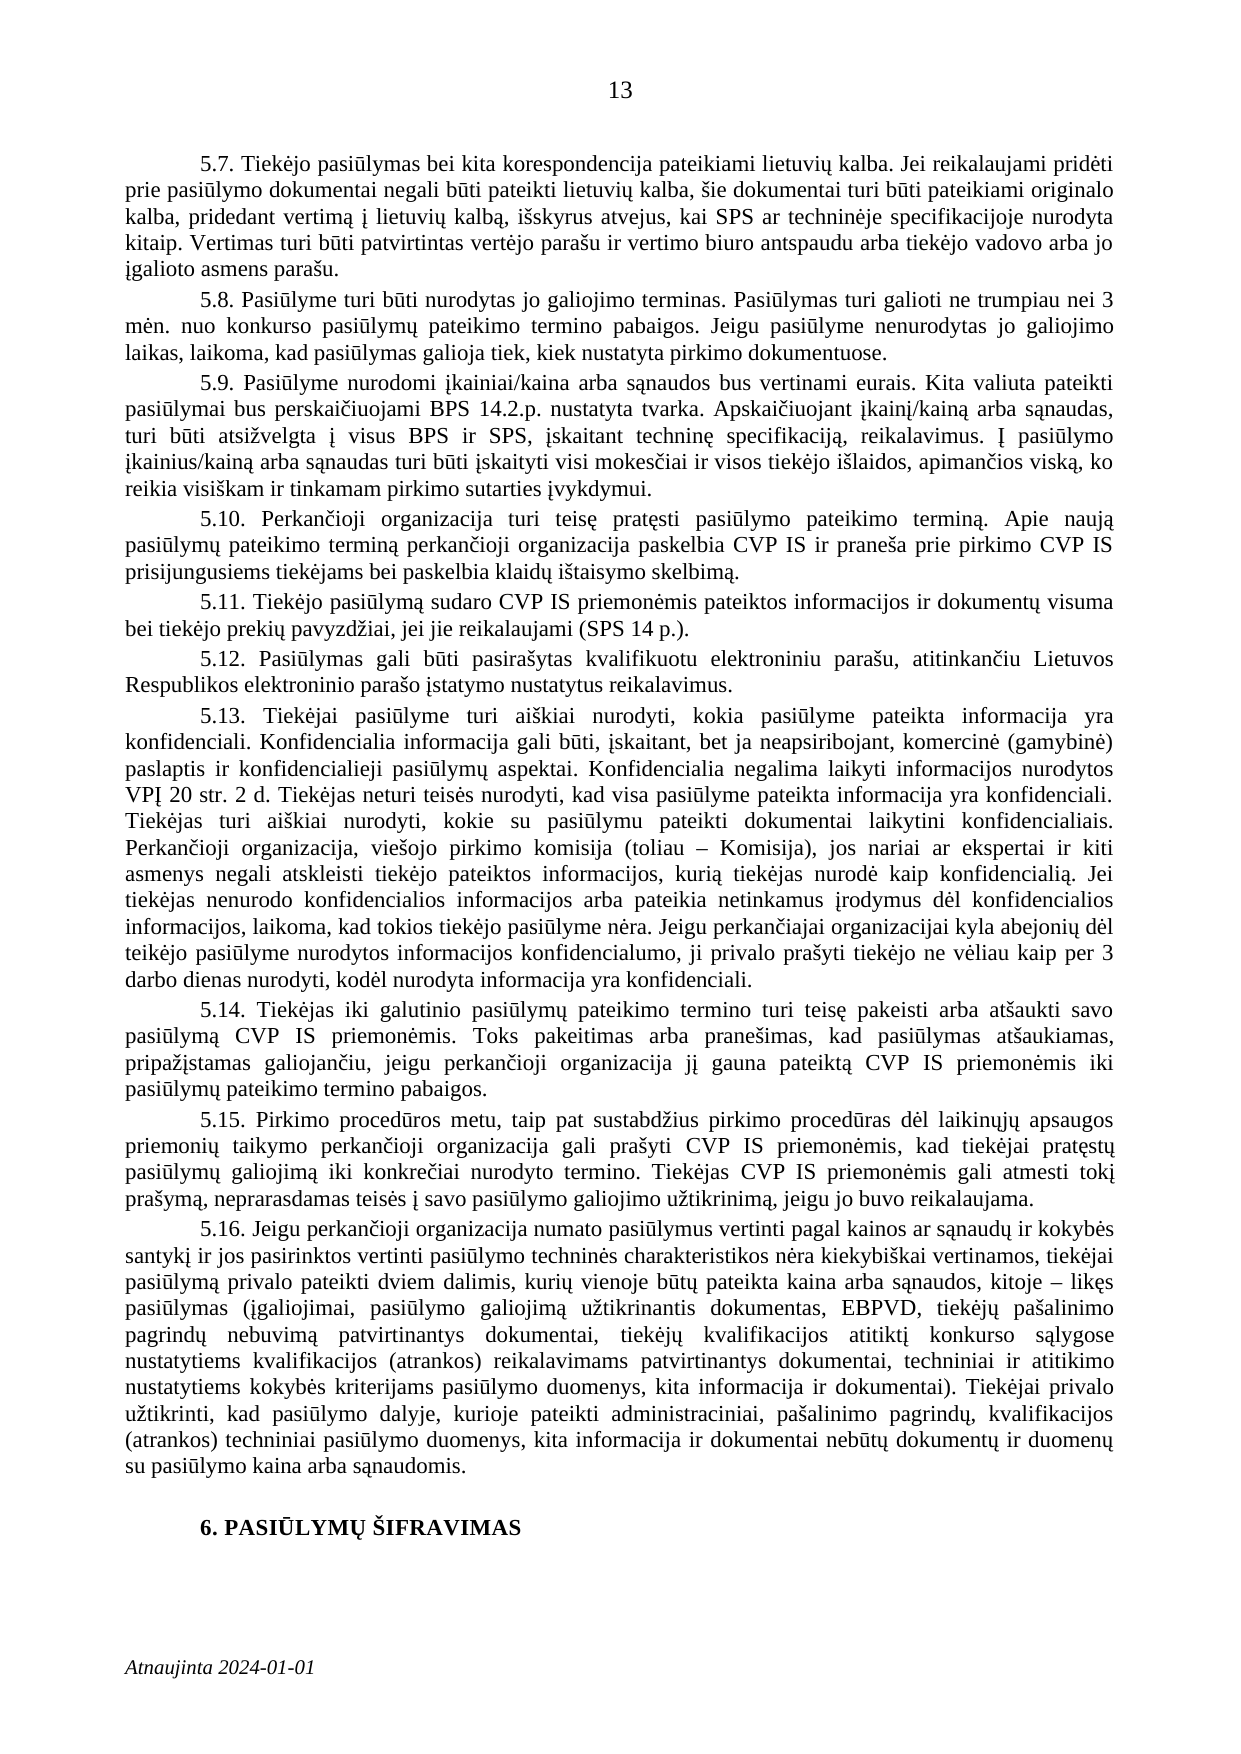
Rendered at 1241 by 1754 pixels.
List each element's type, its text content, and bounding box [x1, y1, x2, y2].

text 5.13. Tiekėjai pasiūlyme turi aiškiai nurodyti, kokia pasiūlyme pateikta informacija yra konfidenciali. Konfidencialia informacija gali būti, įskaitant, bet ja neapsiribojant, komercinė (gamybinė) paslaptis ir konfidencialieji pasiūlymų aspektai. Konfidencialia negalima laikyti informacijos nurodytos VPĮ 20 str. 2 d. Tiekėjas neturi teisės nurodyti, kad visa pasiūlyme pateikta informacija yra konfidenciali. Tiekėjas turi aiškiai nurodyti, kokie su pasiūlymu pateikti dokumentai laikytini konfidencialiais. Perkančioji organizacija, viešojo pirkimo komisija (toliau – Komisija), jos nariai ar ekspertai ir kiti asmenys negali atskleisti tiekėjo pateiktos informacijos, kurią tiekėjas nurodė kaip konfidencialią. Jei tiekėjas nenurodo konfidencialios informacijos arba pateikia netinkamus įrodymus dėl konfidencialios informacijos, laikoma, kad tokios tiekėjo pasiūlyme nėra. Jeigu perkančiajai organizacijai kyla abejonių dėl teikėjo pasiūlyme nurodytos informacijos konfidencialumo, ji privalo prašyti tiekėjo ne vėliau kaip per 3 darbo dienas nurodyti, kodėl nurodyta informacija yra konfidenciali. [125, 702, 1115, 992]
text 5.7. Tiekėjo pasiūlymas bei kita korespondencija pateikiami lietuvių kalba. Jei reikalaujami pridėti prie pasiūlymo dokumentai negali būti pateikti lietuvių kalba, šie dokumentai turi būti pateikiami originalo kalba, pridedant vertimą į lietuvių kalbą, išskyrus atvejus, kai SPS ar techninėje specifikacijoje nurodyta kitaip. Vertimas turi būti patvirtintas vertėjo parašu ir vertimo biuro antspaudu arba tiekėjo vadovo arba jo įgalioto asmens parašu. [125, 150, 1115, 282]
text 5.9. Pasiūlyme nurodomi įkainiai/kaina arba sąnaudos bus vertinami eurais. Kita valiuta pateikti pasiūlymai bus perskaičiuojami BPS 14.2.p. nustatyta tvarka. Apskaičiuojant įkainį/kainą arba sąnaudas, turi būti atsižvelgta į visus BPS ir SPS, įskaitant techninę specifikaciją, reikalavimus. Į pasiūlymo įkainius/kainą arba sąnaudas turi būti įskaityti visi mokesčiai ir visos tiekėjo išlaidos, apimančios viską, ko reikia visiškam ir tinkamam pirkimo sutarties įvykdymui. [125, 369, 1115, 501]
text 5.10. Perkančioji organizacija turi teisę pratęsti pasiūlymo pateikimo terminą. Apie naują pasiūlymų pateikimo terminą perkančioji organizacija paskelbia CVP IS ir praneša prie pirkimo CVP IS prisijungusiems tiekėjams bei paskelbia klaidų ištaisymo skelbimą. [125, 505, 1115, 584]
text 5.8. Pasiūlyme turi būti nurodytas jo galiojimo terminas. Pasiūlymas turi galioti ne trumpiau nei 3 mėn. nuo konkurso pasiūlymų pateikimo termino pabaigos. Jeigu pasiūlyme nenurodytas jo galiojimo laikas, laikoma, kad pasiūlymas galioja tiek, kiek nustatyta pirkimo dokumentuose. [125, 286, 1115, 365]
text 5.16. Jeigu perkančioji organizacija numato pasiūlymus vertinti pagal kainos ar sąnaudų ir kokybės santykį ir jos pasirinktos vertinti pasiūlymo techninės charakteristikos nėra kiekybiškai vertinamos, tiekėjai pasiūlymą privalo pateikti dviem dalimis, kurių vienoje būtų pateikta kaina arba sąnaudos, kitoje – likęs pasiūlymas (įgaliojimai, pasiūlymo galiojimą užtikrinantis dokumentas, EBPVD, tiekėjų pašalinimo pagrindų nebuvimą patvirtinantys dokumentai, tiekėjų kvalifikacijos atitiktį konkurso sąlygose nustatytiems kvalifikacijos (atrankos) reikalavimams patvirtinantys dokumentai, techniniai ir atitikimo nustatytiems kokybės kriterijams pasiūlymo duomenys, kita informacija ir dokumentai). Tiekėjai privalo užtikrinti, kad pasiūlymo dalyje, kurioje pateikti administraciniai, pašalinimo pagrindų, kvalifikacijos (atrankos) techniniai pasiūlymo duomenys, kita informacija ir dokumentai nebūtų dokumentų ir duomenų su pasiūlymo kaina arba sąnaudomis. [125, 1215, 1115, 1479]
text 5.12. Pasiūlymas gali būti pasirašytas kvalifikuotu elektroniniu parašu, atitinkančiu Lietuvos Respublikos elektroninio parašo įstatymo nustatytus reikalavimus. [125, 645, 1115, 698]
text 5.11. Tiekėjo pasiūlymą sudaro CVP IS priemonėmis pateiktos informacijos ir dokumentų visuma bei tiekėjo prekių pavyzdžiai, jei jie reikalaujami (SPS 14 p.). [125, 588, 1115, 641]
text 5.15. Pirkimo procedūros metu, taip pat sustabdžius pirkimo procedūras dėl laikinųjų apsaugos priemonių taikymo perkančioji organizacija gali prašyti CVP IS priemonėmis, kad tiekėjai pratęstų pasiūlymų galiojimą iki konkrečiai nurodyto termino. Tiekėjas CVP IS priemonėmis gali atmesti tokį prašymą, neprarasdamas teisės į savo pasiūlymo galiojimo užtikrinimą, jeigu jo buvo reikalaujama. [125, 1106, 1115, 1211]
text 5.14. Tiekėjas iki galutinio pasiūlymų pateikimo termino turi teisę pakeisti arba atšaukti savo pasiūlymą CVP IS priemonėmis. Toks pakeitimas arba pranešimas, kad pasiūlymas atšaukiamas, pripažįstamas galiojančiu, jeigu perkančioji organizacija jį gauna pateiktą CVP IS priemonėmis iki pasiūlymų pateikimo termino pabaigos. [125, 996, 1115, 1102]
subtitle 6. PASIŪLYMŲ ŠIFRAVIMAS [125, 1513, 1115, 1540]
